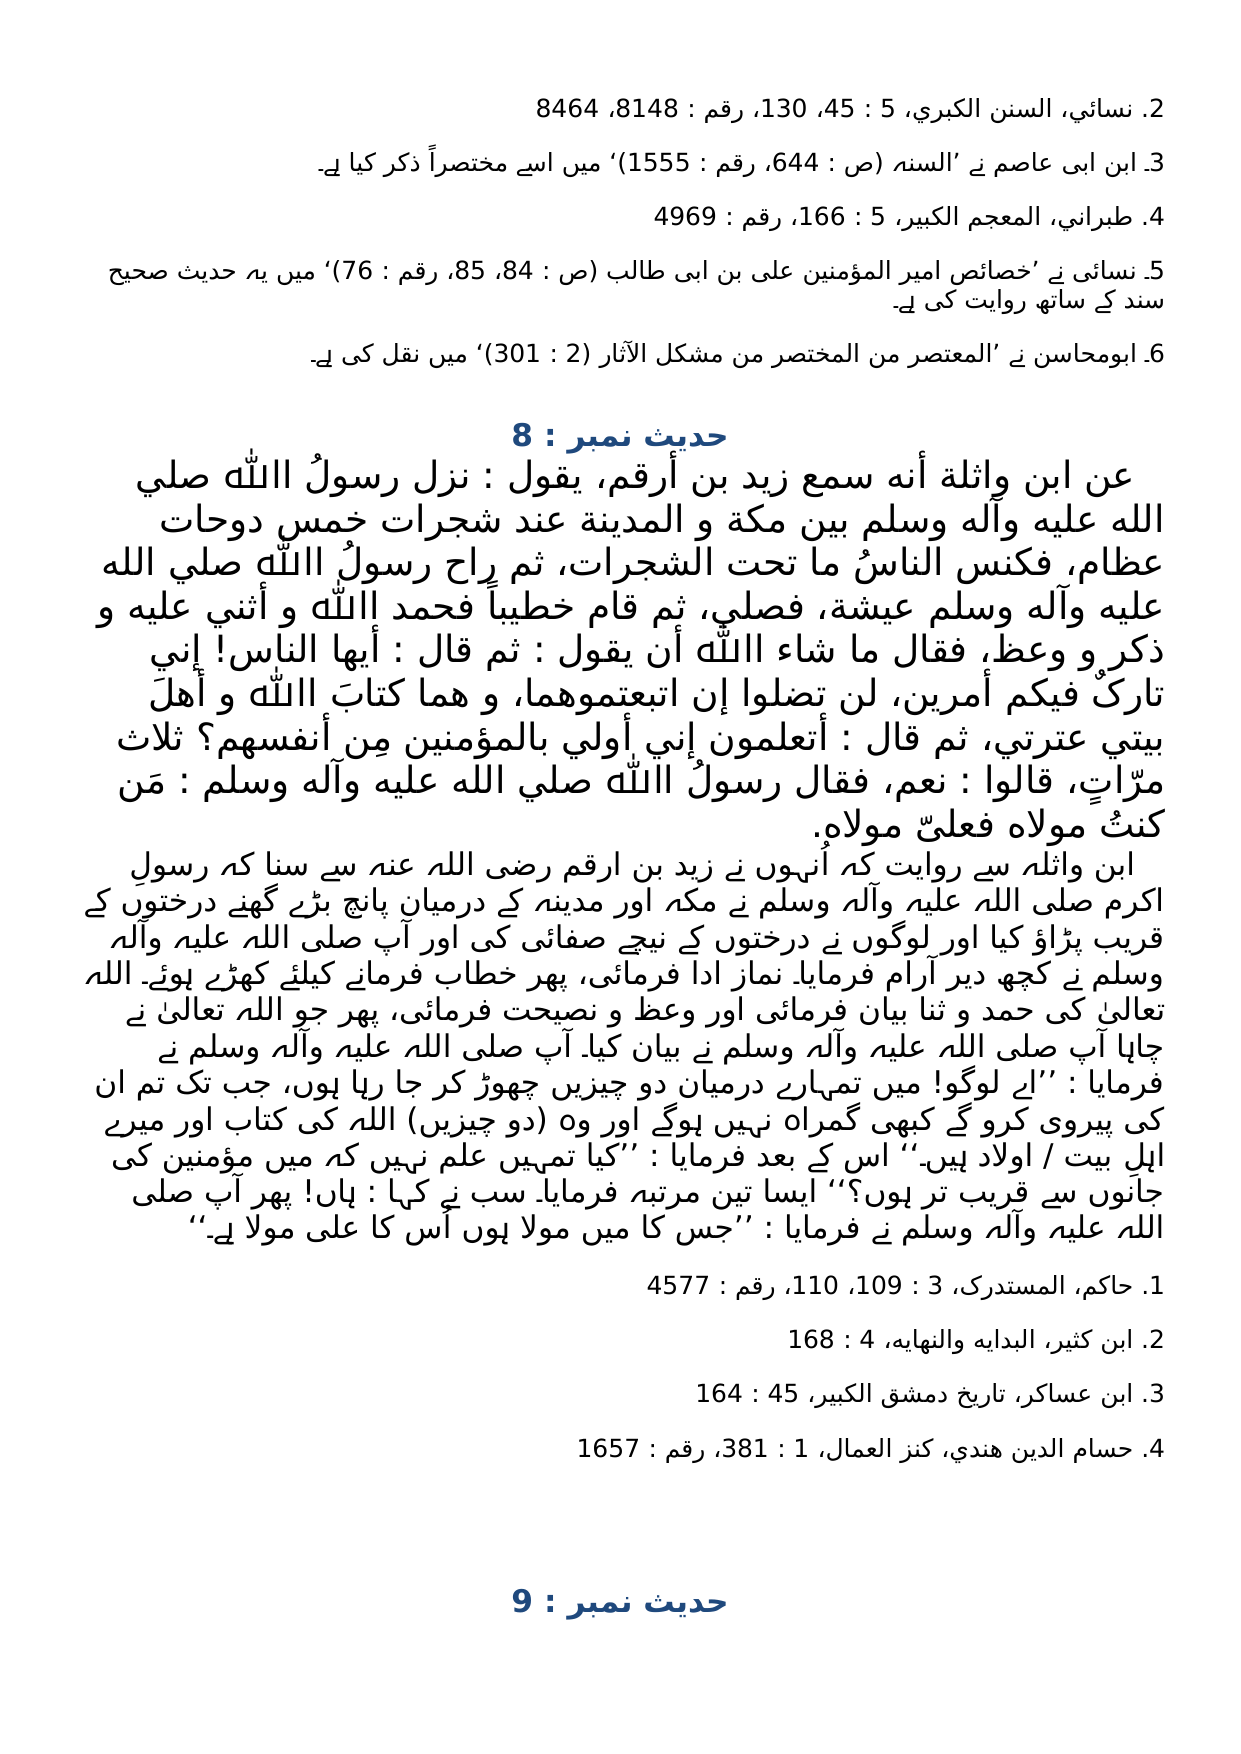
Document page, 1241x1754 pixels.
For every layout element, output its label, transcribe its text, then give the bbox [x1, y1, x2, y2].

text 4. حسام الدين هندي، کنز العمال، 1 : 381، رقم : 1657 [75, 1434, 1165, 1463]
text 1. حاکم، المستدرک، 3 : 109، 110، رقم : 4577 [75, 1271, 1165, 1300]
text 3۔ ابن ابی عاصم نے ’السنہ (ص : 644، رقم : 1555)‘ میں اسے مختصراً ذکر کیا ہے۔ [75, 148, 1165, 177]
subtitle حدیث نمبر : 8 [75, 417, 1165, 453]
text 5۔ نسائی نے ’خصائص امیر المؤمنین علی بن ابی طالب (ص : 84، 85، رقم : 76)‘ میں یہ حدیث صحیح سند کے ساتھ روایت کی ہے۔ [75, 256, 1165, 314]
text 6۔ ابومحاسن نے ’المعتصر من المختصر من مشکل الآثار (2 : 301)‘ میں نقل کی ہے۔ [75, 339, 1165, 369]
text 4. طبراني، المعجم الکبير، 5 : 166، رقم : 4969 [75, 202, 1165, 231]
text 2. ابن کثير، البدايه والنهايه، 4 : 168 [75, 1325, 1165, 1354]
text عن ابن واثلة أنه سمع زيد بن أرقم، يقول : نزل رسولُ اﷲ صلي الله عليه وآله وسلم بين مکة و المدينة عند شجرات خمس دوحات عظام، فکنس الناسُ ما تحت الشجرات، ثم راح رسولُ اﷲ صلي الله عليه وآله وسلم عيشة، فصلي، ثم قام خطيباً فحمد اﷲ و أثني عليه و ذکر و وعظ، فقال ما شاء اﷲ أن يقول : ثم قال : أيها الناس! إني تارکٌ فيکم أمرين، لن تضلوا إن اتبعتموهما، و هما کتابَ اﷲ و أهلَ بيتي عترتي، ثم قال : أتعلمون إني أولي بالمؤمنين مِن أنفسهم؟ ثلاث مرّاتٍ، قالوا : نعم، فقال رسولُ اﷲ صلي الله عليه وآله وسلم : مَن کنتُ مولاه فعلیّ مولاه. [75, 453, 1165, 846]
text 2. نسائي، السنن الکبري، 5 : 45، 130، رقم : 8148، 8464 [75, 94, 1165, 123]
text 3. ابن عساکر، تاريخ دمشق الکبير، 45 : 164 [75, 1379, 1165, 1409]
subtitle حدیث نمبر : 9 [75, 1583, 1165, 1619]
text ابن واثلہ سے روایت کہ اُنہوں نے زید بن ارقم رضی اللہ عنہ سے سنا کہ رسولِ اکرم صلی اللہ علیہ وآلہ وسلم نے مکہ اور مدینہ کے درمیان پانچ بڑے گھنے درختوں کے قریب پڑاؤ کیا اور لوگوں نے درختوں کے نیچے صفائی کی اور آپ صلی اللہ علیہ وآلہ وسلم نے کچھ دیر آرام فرمایا۔ نماز ادا فرمائی، پھر خطاب فرمانے کیلئے کھڑے ہوئے۔ اللہ تعالیٰ کی حمد و ثنا بیان فرمائی اور وعظ و نصیحت فرمائی، پھر جو اللہ تعالیٰ نے چاہا آپ صلی اللہ علیہ وآلہ وسلم نے بیان کیا۔ آپ صلی اللہ علیہ وآلہ وسلم نے فرمایا : ’’اے لوگو! میں تمہارے درمیان دو چیزیں چھوڑ کر جا رہا ہوں، جب تک تم ان کی پیروی کرو گے کبھی گمراہ نہیں ہوگے اور وہ (دو چیزیں) اللہ کی کتاب اور میرے اہلِ بیت / اولاد ہیں۔‘‘ اس کے بعد فرمایا : ’’کیا تمہیں علم نہیں کہ میں مؤمنین کی جانوں سے قریب تر ہوں؟‘‘ ایسا تین مرتبہ فرمایا۔ سب نے کہا : ہاں! پھر آپ صلی اللہ علیہ وآلہ وسلم نے فرمایا : ’’جس کا میں مولا ہوں اُس کا علی مولا ہے۔‘‘ [75, 846, 1165, 1246]
